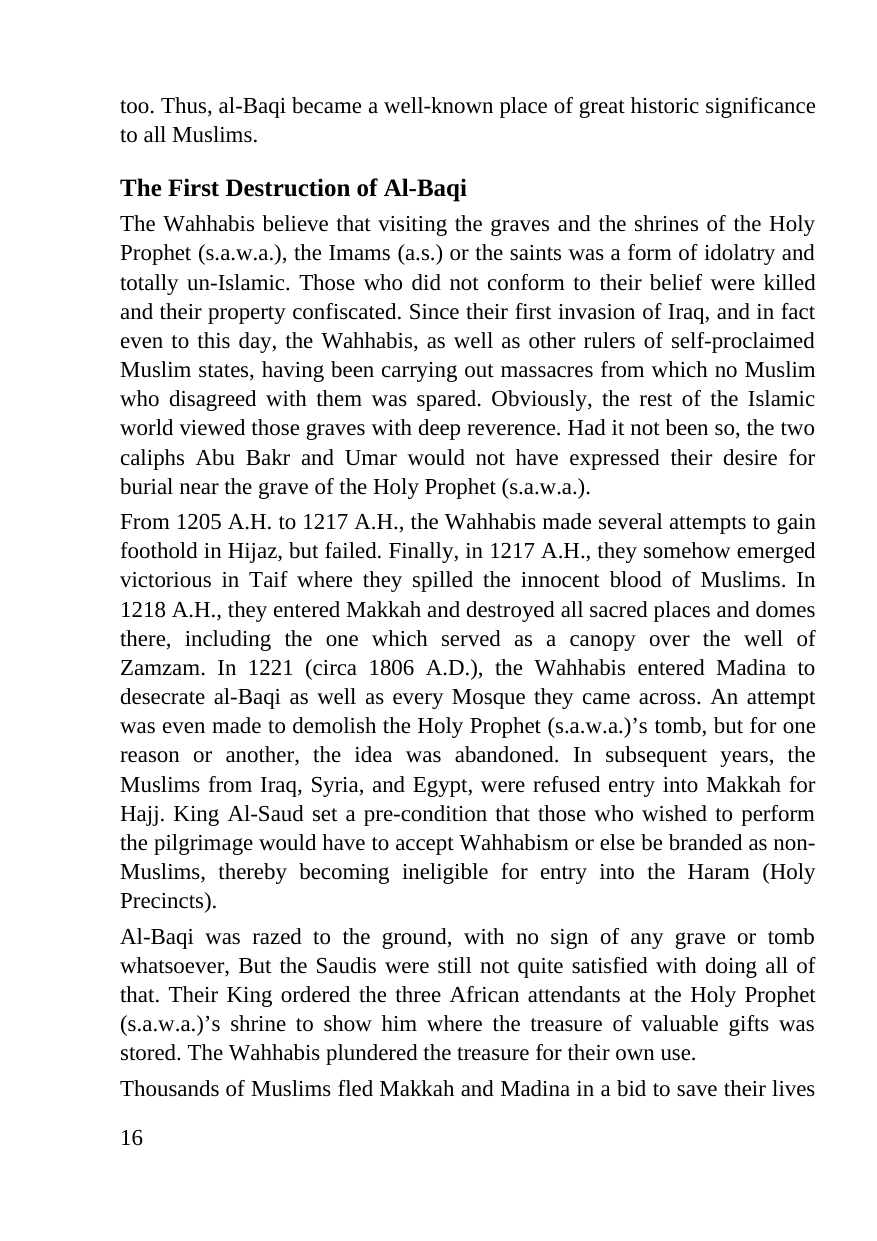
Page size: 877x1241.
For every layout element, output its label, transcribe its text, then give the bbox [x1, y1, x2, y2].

text The Wahhabis believe that visiting the graves and the shrines of the Holy Prophet (s.a.w.a.), the Imams (a.s.) or the saints was a form of idolatry and totally un-Islamic. Those who did not conform to their belief were killed and their property confiscated. Since their first invasion of Iraq, and in fact even to this day, the Wahhabis, as well as other rulers of self-proclaimed Muslim states, having been carrying out massacres from which no Muslim who disagreed with them was spared. Obviously, the rest of the Islamic world viewed those graves with deep reverence. Had it not been so, the two caliphs Abu Bakr and Umar would not have expressed their desire for burial near the grave of the Holy Prophet (s.a.w.a.). [120, 208, 817, 500]
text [120, 90, 817, 148]
text Al-Baqi was razed to the ground, with no sign of any grave or tomb whatsoever, But the Saudis were still not quite satisfied with doing all of that. Their King ordered the three African attendants at the Holy Prophet (s.a.w.a.)’s shrine to show him where the treasure of valuable gifts was stored. The Wahhabis plundered the treasure for their own use. [120, 921, 817, 1067]
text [120, 1073, 817, 1102]
text From 1205 A.H. to 1217 A.H., the Wahhabis made several attempts to gain foothold in Hijaz, but failed. Finally, in 1217 A.H., they somehow emerged victorious in Taif where they spilled the innocent blood of Muslims. In 1218 A.H., they entered Makkah and destroyed all sacred places and domes there, including the one which served as a canopy over the well of Zamzam. In 1221 (circa 1806 A.D.), the Wahhabis entered Madina to desecrate al-Baqi as well as every Mosque they came across. An attempt was even made to demolish the Holy Prophet (s.a.w.a.)’s tomb, but for one reason or another, the idea was abandoned. In subsequent years, the Muslims from Iraq, Syria, and Egypt, were refused entry into Makkah for Hajj. King Al-Saud set a pre-condition that those who wished to perform the pilgrimage would have to accept Wahhabism or else be branded as non-Muslims, thereby becoming ineligible for entry into the Haram (Holy Precincts). [120, 506, 817, 914]
subtitle The First Destruction of Al-Baqi [120, 173, 817, 202]
